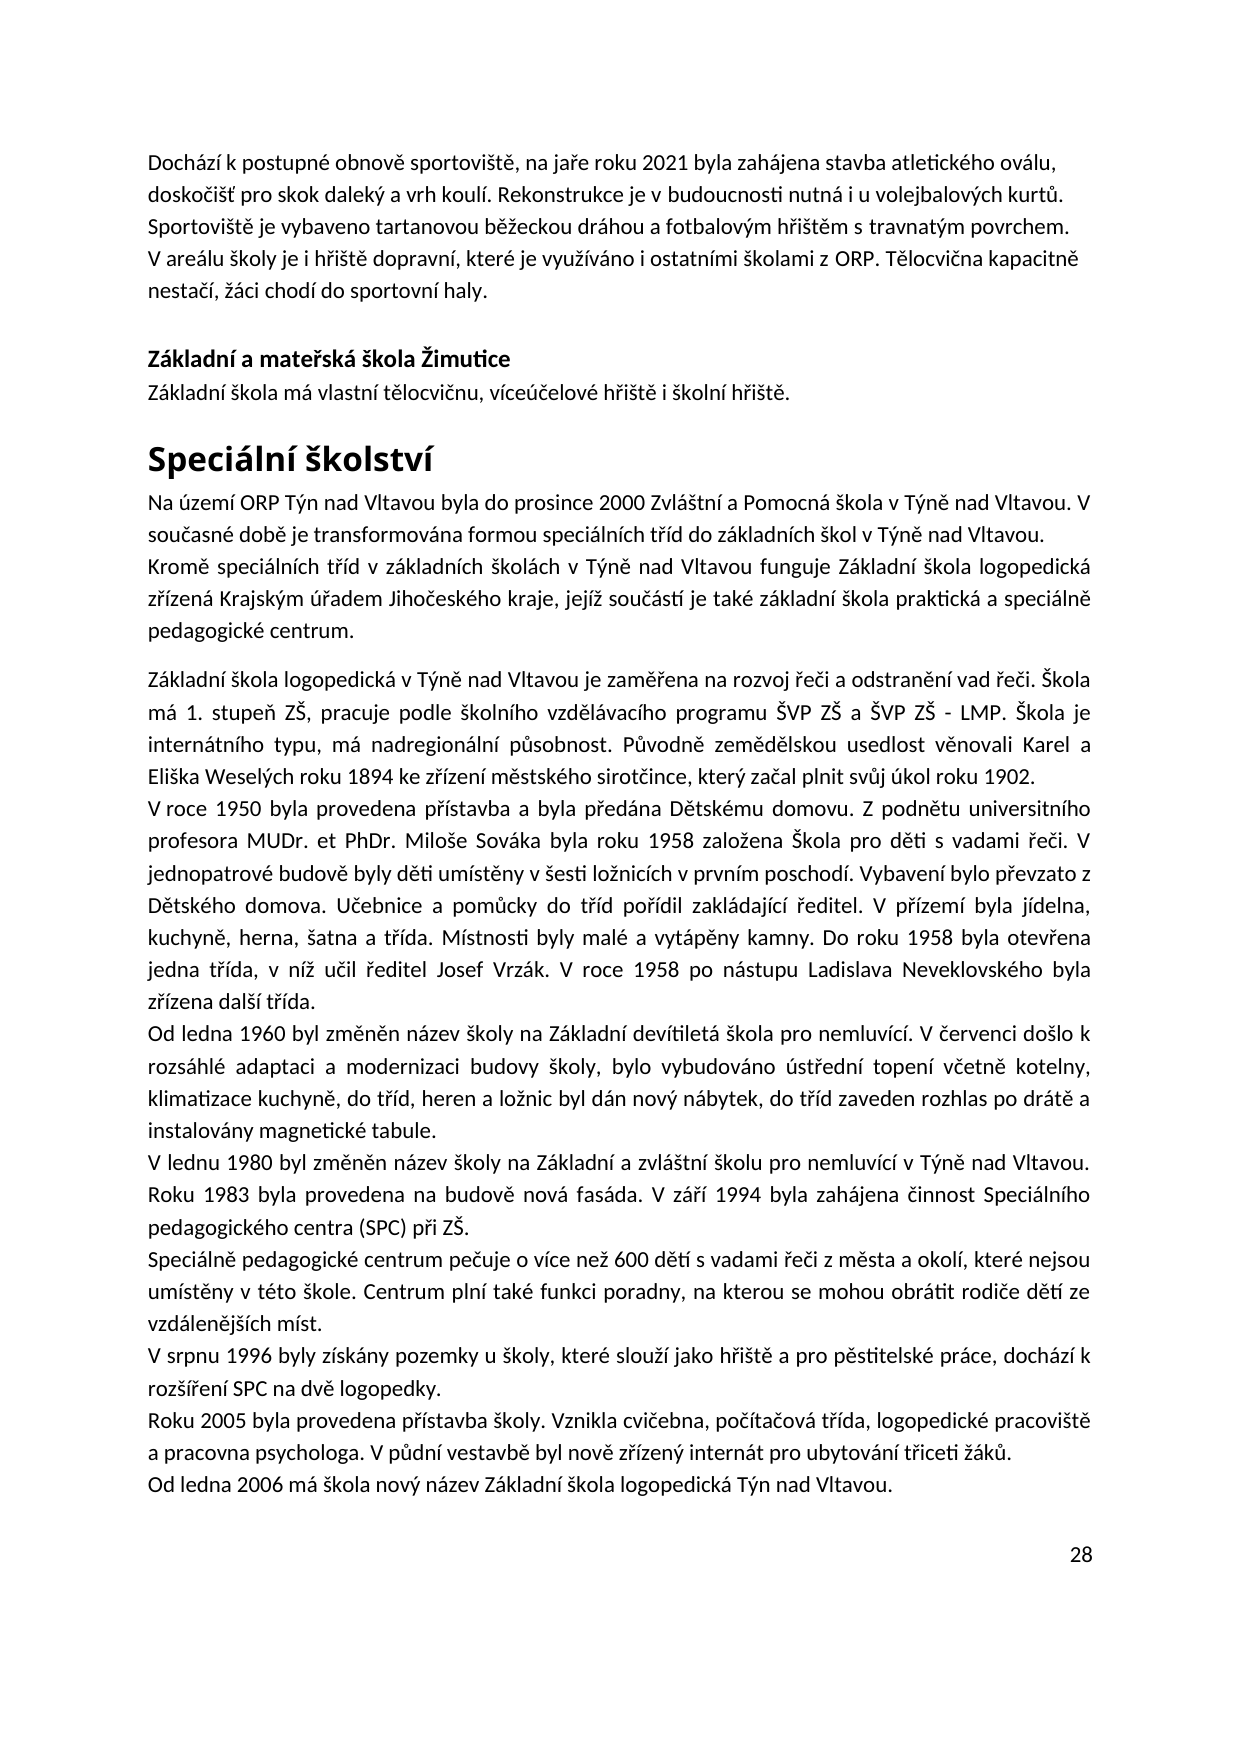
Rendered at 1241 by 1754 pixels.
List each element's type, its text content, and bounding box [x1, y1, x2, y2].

text Dochází k postupné obnově sportoviště, na jaře roku 2021 byla zahájena stavba atletického oválu, doskočišť pro skok daleký a vrh koulí. Rekonstrukce je v budoucnosti nutná i u volejbalových kurtů. Sportoviště je vybaveno tartanovou běžeckou dráhou a fotbalovým hřištěm s travnatým povrchem. V areálu školy je i hřiště dopravní, které je využíváno i ostatními školami z ORP. Tělocvična kapacitně nestačí, žáci chodí do sportovní haly. [148, 148, 1093, 304]
text Na území ORP Týn nad Vltavou byla do prosince 2000 Zvláštní a Pomocná škola v Týně nad Vltavou. V současné době je transformována formou speciálních tříd do základních škol v Týně nad Vltavou. [148, 488, 1093, 548]
text Speciálně pedagogické centrum pečuje o více než 600 dětí s vadami řeči z města a okolí, které nejsou umístěny v této škole. Centrum plní také funkci poradny, na kterou se mohou obrátit rodiče dětí ze vzdálenějších míst. [148, 1245, 1093, 1337]
text Kromě speciálních tříd v základních školách v Týně nad Vltavou funguje Základní škola logopedická zřízená Krajským úřadem Jihočeského kraje, jejíž součástí je také základní škola praktická a speciálně pedagogické centrum. [148, 552, 1093, 645]
text V lednu 1980 byl změněn název školy na Základní a zvláštní školu pro nemluvící v Týně nad Vltavou. Roku 1983 byla provedena na budově nová fasáda. V září 1994 byla zahájena činnost Speciálního pedagogického centra (SPC) při ZŠ. [148, 1148, 1093, 1241]
text V srpnu 1996 byly získány pozemky u školy, které slouží jako hřiště a pro pěstitelské práce, dochází k rozšíření SPC na dvě logopedky. [148, 1341, 1093, 1402]
text Roku 2005 byla provedena přístavba školy. Vznikla cvičebna, počítačová třída, logopedické pracoviště a pracovna psychologa. V půdní vestavbě byl nově zřízený internát pro ubytování třiceti žáků. [148, 1406, 1093, 1466]
text Základní škola logopedická v Týně nad Vltavou je zaměřena na rozvoj řeči a odstranění vad řeči. Škola má 1. stupeň ZŠ, pracuje podle školního vzdělávacího programu ŠVP ZŠ a ŠVP ZŠ - LMP. Škola je internátního typu, má nadregionální působnost. Původně zemědělskou usedlost věnovali Karel a Eliška Weselých roku 1894 ke zřízení městského sirotčince, který začal plnit svůj úkol roku 1902. [148, 666, 1093, 790]
text Od ledna 1960 byl změněn název školy na Základní devítiletá škola pro nemluvící. V červenci došlo k rozsáhlé adaptaci a modernizaci budovy školy, bylo vybudováno ústřední topení včetně kotelny, klimatizace kuchyně, do tříd, heren a ložnic byl dán nový nábytek, do tříd zaveden rozhlas po drátě a instalovány magnetické tabule. [148, 1019, 1093, 1144]
text Základní škola má vlastní tělocvičnu, víceúčelové hřiště i školní hřiště. [148, 378, 1093, 407]
text Od ledna 2006 má škola nový název Základní škola logopedická Týn nad Vltavou. [148, 1470, 1093, 1498]
subtitle Speciální školství [148, 436, 1093, 481]
text V roce 1950 byla provedena přístavba a byla předána Dětskému domovu. Z podnětu universitního profesora MUDr. et PhDr. Miloše Sováka byla roku 1958 založena Škola pro děti s vadami řeči. V jednopatrové budově byly děti umístěny v šesti ložnicích v prvním poschodí. Vybavení bylo převzato z Dětského domova. Učebnice a pomůcky do tříd pořídil zakládající ředitel. V přízemí byla jídelna, kuchyně, herna, šatna a třída. Místnosti byly malé a vytápěny kamny. Do roku 1958 byla otevřena jedna třída, v níž učil ředitel Josef Vrzák. V roce 1958 po nástupu Ladislava Neveklovského byla zřízena další třída. [148, 794, 1093, 1015]
text Základní a mateřská škola Žimutice [148, 343, 1093, 374]
